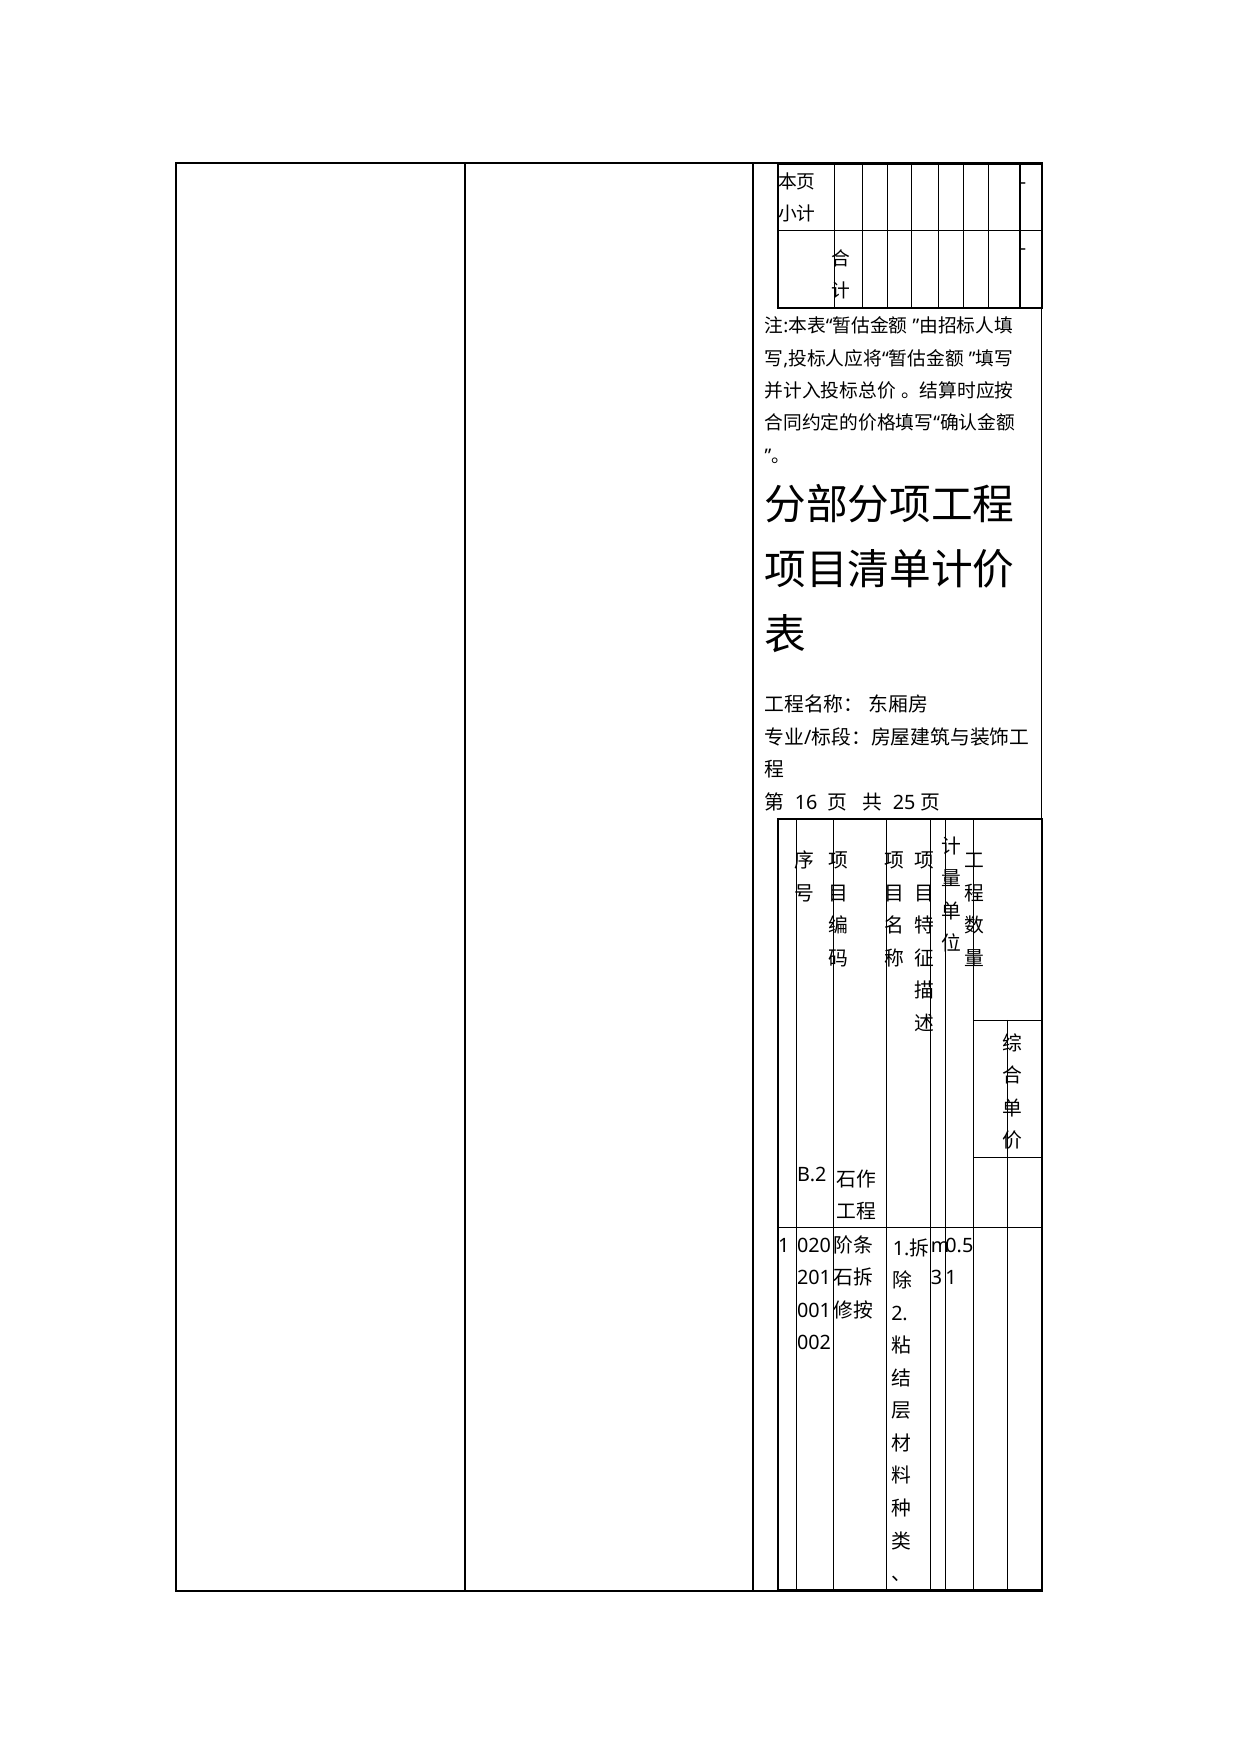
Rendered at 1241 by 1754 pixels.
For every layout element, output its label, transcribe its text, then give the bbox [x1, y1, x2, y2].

table_cell [466, 164, 752, 1590]
table_cell 1 [177, 164, 464, 1590]
